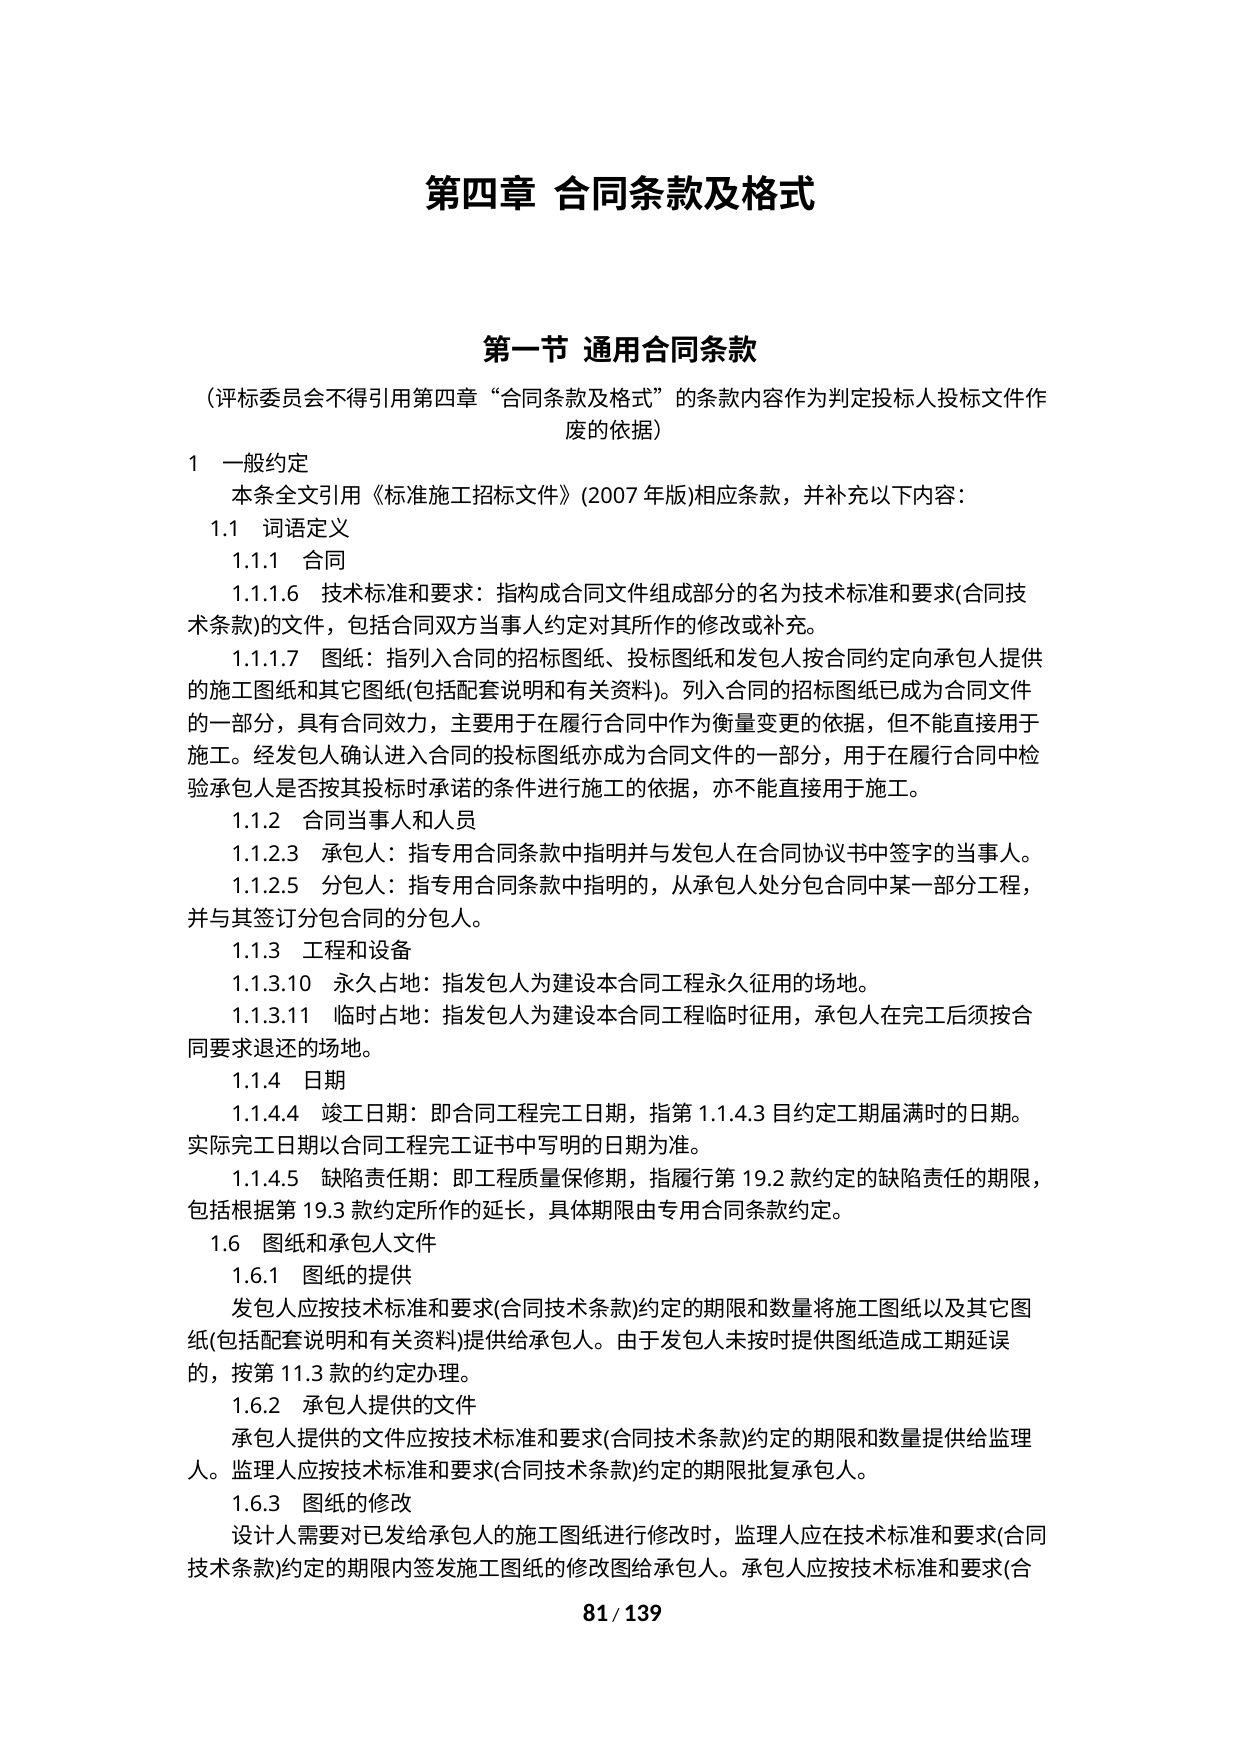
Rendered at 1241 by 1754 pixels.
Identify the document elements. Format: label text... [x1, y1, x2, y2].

text 1.1.4.4 竣工日期：即合同工程完工日期，指第 1.1.4.3 目约定工期届满时的日期。实际完工日期以合同工程完工证书中写明的日期为准。 [187, 1096, 1053, 1161]
text 1.1.4.5 缺陷责任期：即工程质量保修期，指履行第 19.2 款约定的缺陷责任的期限，包括根据第 19.3 款约定所作的延长，具体期限由专用合同条款约定。 [187, 1161, 1053, 1226]
text 1.1.3.11 临时占地：指发包人为建设本合同工程临时征用，承包人在完工后须按合同要求退还的场地。 [187, 998, 1053, 1063]
text 1.1.3 工程和设备 [187, 933, 1053, 966]
text 1.6.1 图纸的提供 [187, 1258, 1053, 1291]
text 1.1.2 合同当事人和人员 [187, 803, 1053, 836]
text 1.1.1.7 图纸：指列入合同的招标图纸、投标图纸和发包人按合同约定向承包人提供的施工图纸和其它图纸(包括配套说明和有关资料)。列入合同的招标图纸已成为合同文件的一部分，具有合同效力，主要用于在履行合同中作为衡量变更的依据，但不能直接用于施工。经发包人确认进入合同的投标图纸亦成为合同文件的一部分，用于在履行合同中检验承包人是否按其投标时承诺的条件进行施工的依据，亦不能直接用于施工。 [187, 641, 1053, 803]
text 1.1.4 日期 [187, 1063, 1053, 1096]
text 第四章 合同条款及格式 [187, 158, 1053, 223]
text 承包人提供的文件应按技术标准和要求(合同技术条款)约定的期限和数量提供给监理人。监理人应按技术标准和要求(合同技术条款)约定的期限批复承包人。 [187, 1421, 1053, 1486]
text 1.1 词语定义 [187, 511, 1053, 543]
text 第一节 通用合同条款 [187, 316, 1053, 381]
text 的，按第 11.3 款的约定办理。 [187, 1356, 1053, 1388]
text 本条全文引用《标准施工招标文件》(2007 年版)相应条款，并补充以下内容： [187, 478, 1053, 511]
text 1 一般约定 [187, 446, 1053, 478]
text （评标委员会不得引用第四章“合同条款及格式”的条款内容作为判定投标人投标文件作废的依据） [187, 381, 1053, 446]
text 1.1.3.10 永久占地：指发包人为建设本合同工程永久征用的场地。 [187, 966, 1053, 998]
text 1.1.2.3 承包人：指专用合同条款中指明并与发包人在合同协议书中签字的当事人。 [187, 836, 1053, 868]
text 1.6.2 承包人提供的文件 [187, 1388, 1053, 1421]
text 1.6.3 图纸的修改 [187, 1486, 1053, 1518]
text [187, 1518, 1053, 1583]
text 发包人应按技术标准和要求(合同技术条款)约定的期限和数量将施工图纸以及其它图纸(包括配套说明和有关资料)提供给承包人。由于发包人未按时提供图纸造成工期延误 [187, 1291, 1053, 1356]
text 1.1.1 合同 [187, 543, 1053, 576]
text 1.1.1.6 技术标准和要求：指构成合同文件组成部分的名为技术标准和要求(合同技 [187, 576, 1053, 608]
text 1.1.2.5 分包人：指专用合同条款中指明的，从承包人处分包合同中某一部分工程，并与其签订分包合同的分包人。 [187, 868, 1053, 933]
text 术条款)的文件，包括合同双方当事人约定对其所作的修改或补充。 [187, 608, 1053, 641]
text 1.6 图纸和承包人文件 [187, 1226, 1053, 1258]
